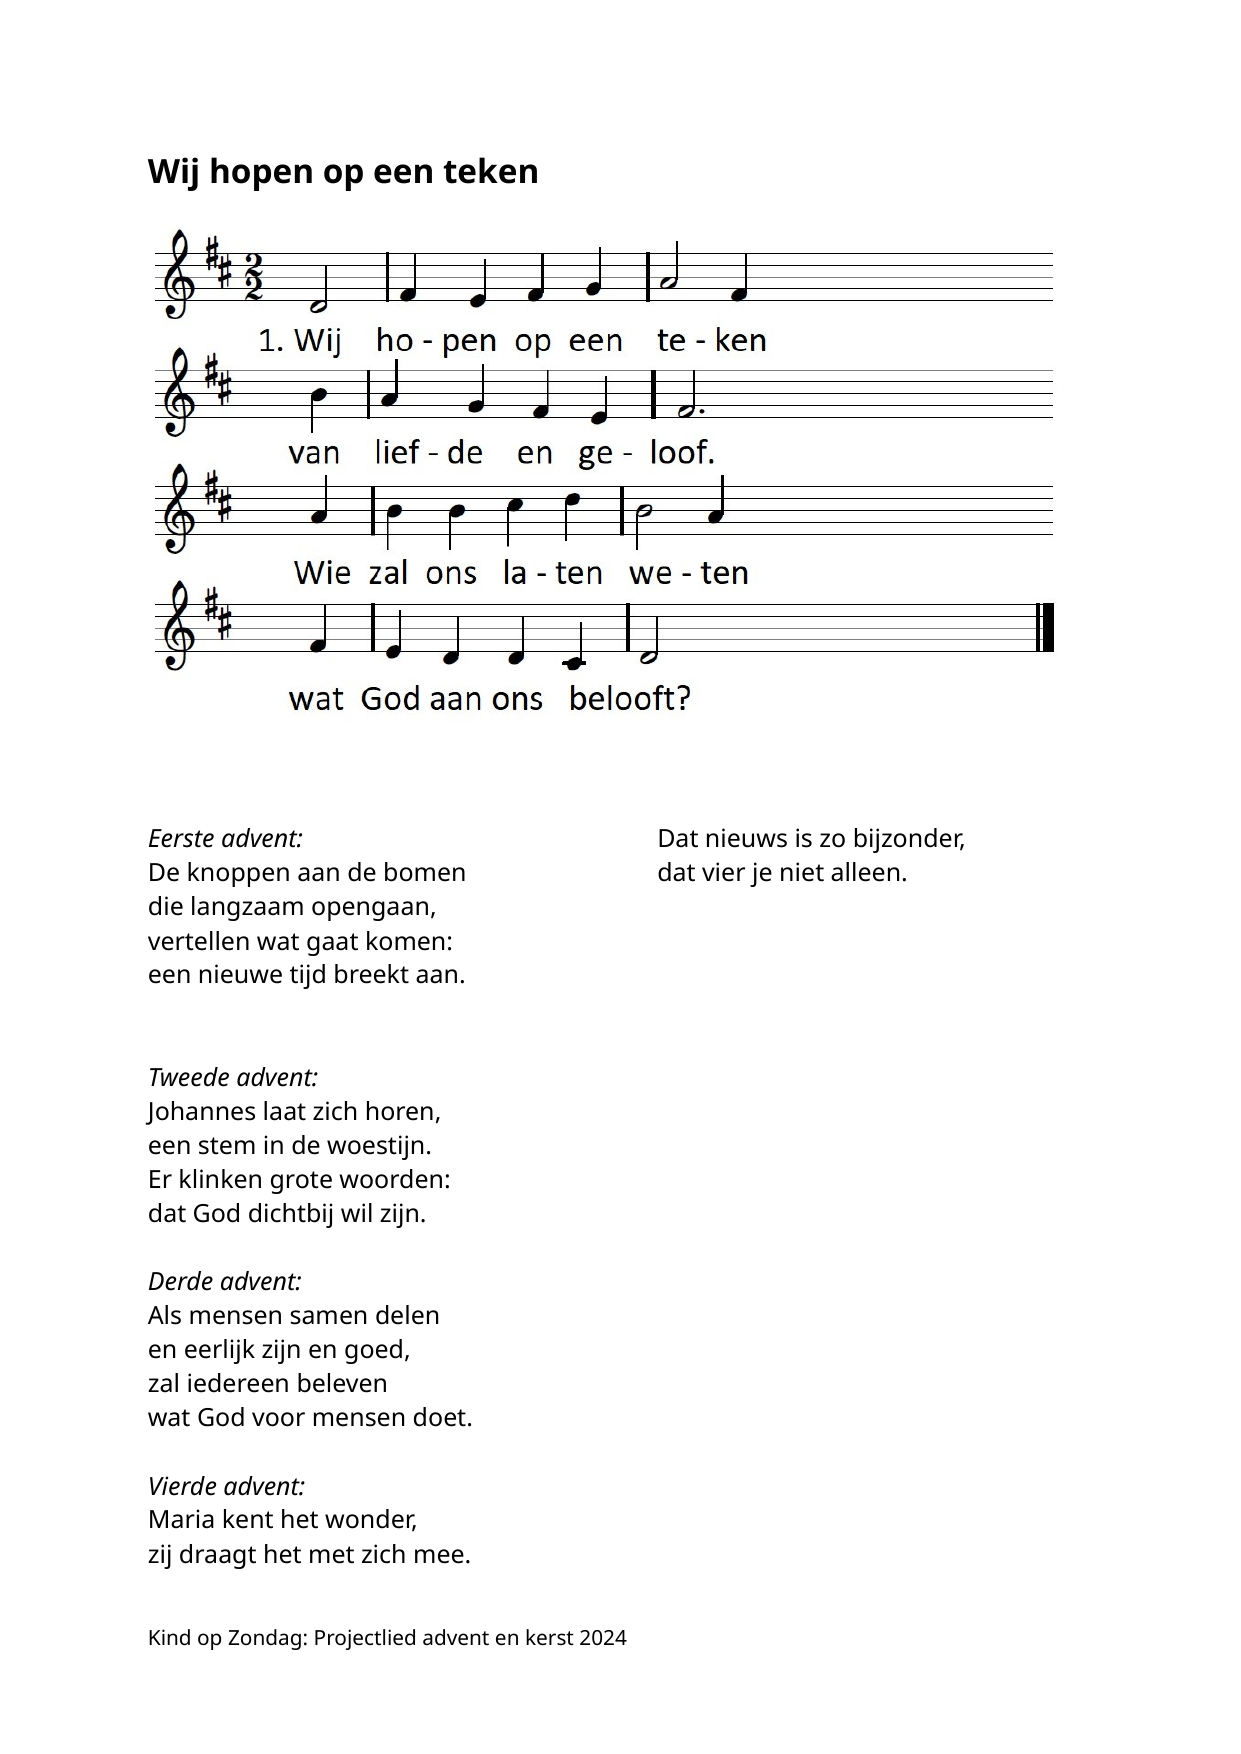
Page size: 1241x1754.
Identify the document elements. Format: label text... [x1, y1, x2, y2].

picture [147, 227, 1091, 753]
text Eerste advent: De knoppen aan de bomen die langzaam opengaan, vertellen wat gaat komen: een nieuwe tijd breekt aan. [148, 821, 583, 1025]
text Derde advent: Als mensen samen delen en eerlijk zijn en goed, zal iedereen beleven wat God voor mensen doet. [148, 1264, 583, 1434]
text Vierde advent: Maria kent het wonder, zij draagt het met zich mee. Dat nieuws is zo bijzonder, dat vier je niet alleen. [148, 1468, 583, 1570]
text Wij hopen op een teken [148, 148, 1093, 193]
text Vierde advent: Maria kent het wonder, zij draagt het met zich mee. Dat nieuws is zo bijzonder, dat vier je niet alleen. [657, 821, 1093, 889]
text Tweede advent: Johannes laat zich horen, een stem in de woestijn. Er klinken grote woorden: dat God dichtbij wil zijn. [148, 1059, 583, 1230]
